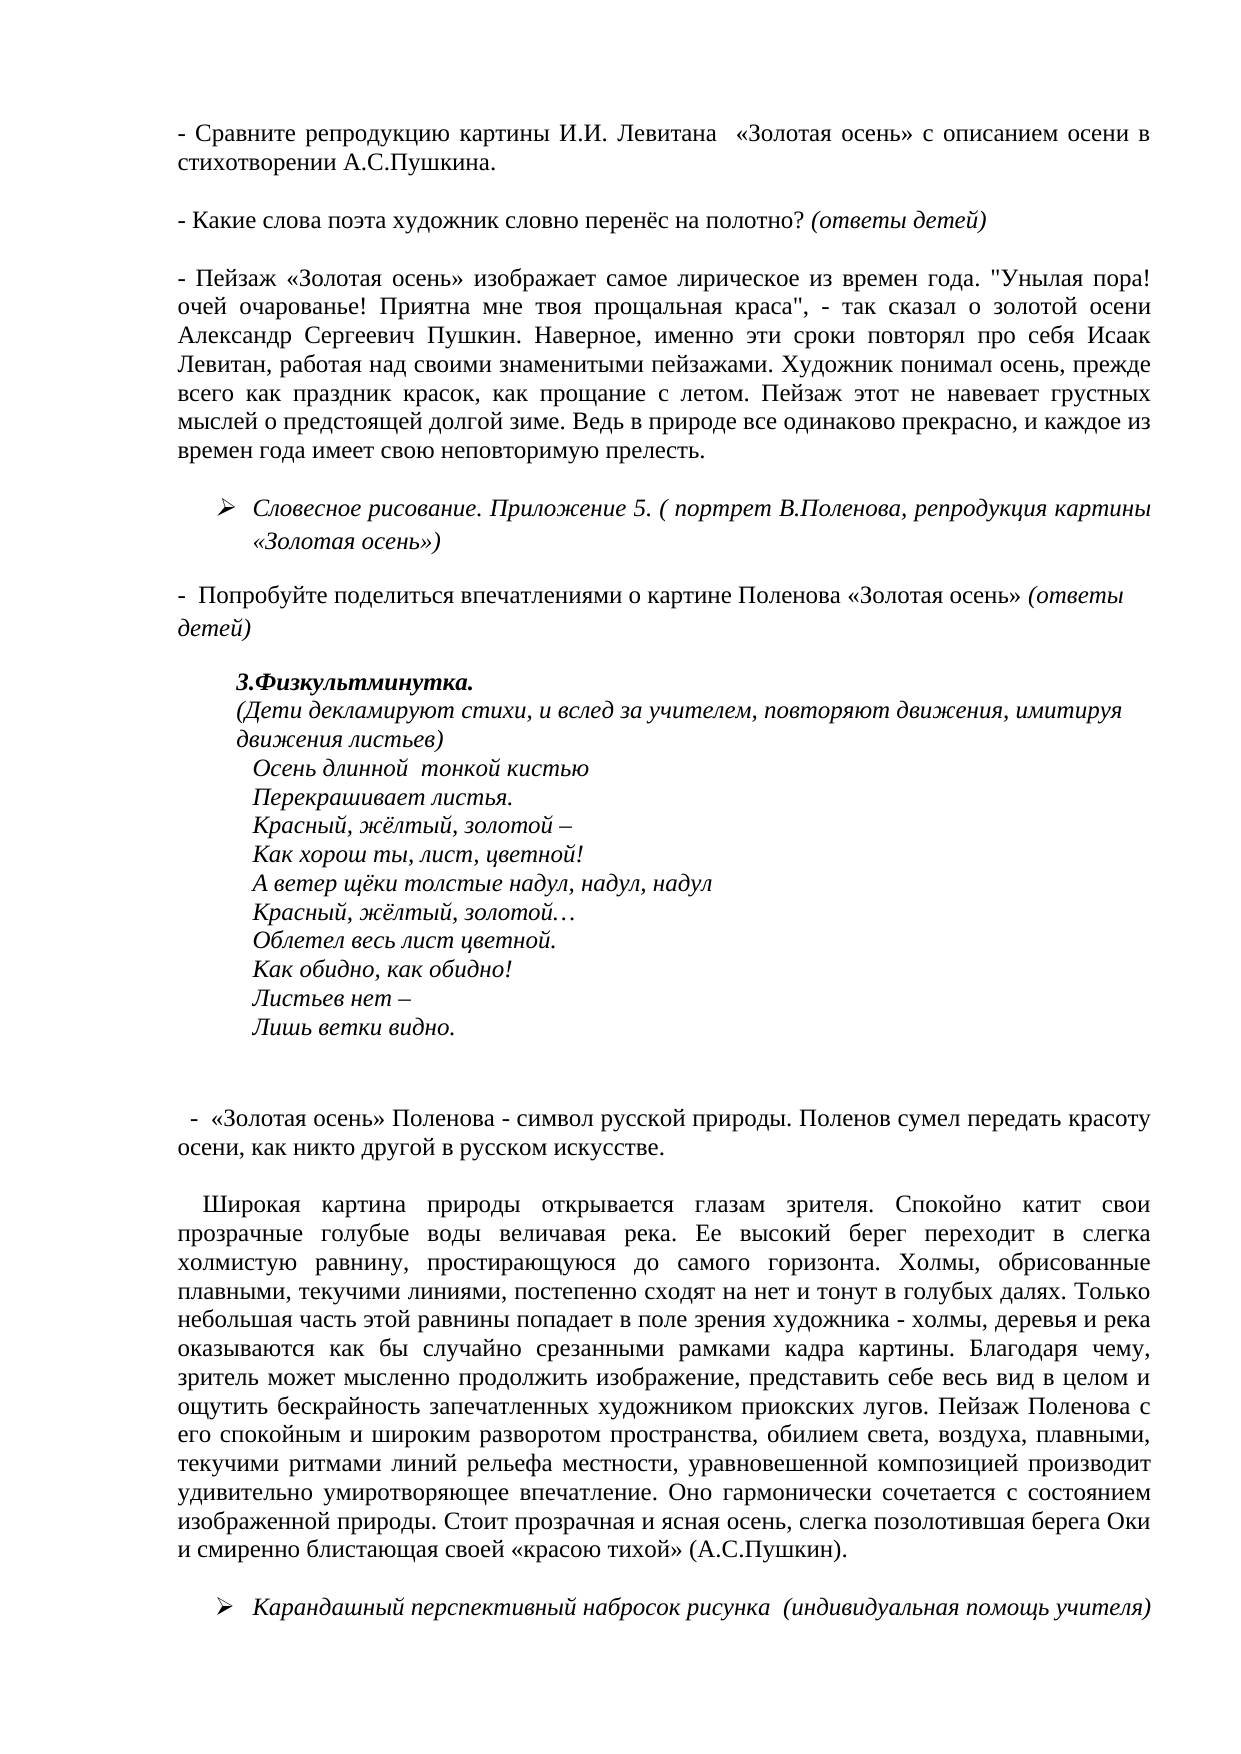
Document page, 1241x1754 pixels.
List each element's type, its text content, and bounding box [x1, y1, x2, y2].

list Листьев нет – [252, 983, 1152, 1012]
text Широкая картина природы открывается глазам зрителя. Спокойно катит свои прозрачные голубые воды величавая река. Ее высокий берег переходит в слегка холмистую равнину, простирающуюся до самого горизонта. Холмы, обрисованные плавными, текучими линиями, постепенно сходят на нет и тонут в голубых далях. Только небольшая часть этой равнины попадает в поле зрения художника - холмы, деревья и река оказываются как бы случайно срезанными рамками кадра картины. Благодаря чему, зритель может мысленно продолжить изображение, представить себе весь вид в целом и ощутить бескрайность запечатленных художником приокских лугов. Пейзаж Поленова с его спокойным и широким разворотом пространства, обилием света, воздуха, плавными, текучими ритмами линий рельефа местности, уравновешенной композицией производит удивительно умиротворяющее впечатление. Оно гармонически сочетается с состоянием изображенной природы. Стоит прозрачная и ясная осень, слегка позолотившая берега Оки и смиренно блистающая своей «красою тихой» (А.С.Пушкин). [177, 1189, 1152, 1563]
list Словесное рисование. Приложение 5. ( портрет В.Поленова, репродукция картины «Золотая осень») [215, 493, 1152, 555]
list Перекрашивает листья. [252, 782, 1152, 811]
list Красный, жёлтый, золотой – [252, 811, 1152, 839]
list Как обидно, как обидно! [252, 954, 1152, 983]
text - Пейзаж «Золотая осень» изображает самое лирическое из времен года. "Унылая пора! очей очарованье! Приятна мне твоя прощальная краса", - так сказал о золотой осени Александр Сергеевич Пушкин. Наверное, именно эти сроки повторял про себя Исаак Левитан, работая над своими знаменитыми пейзажами. Художник понимал осень, прежде всего как праздник красок, как прощание с летом. Пейзаж этот не навевает грустных мыслей о предстоящей долгой зиме. Ведь в природе все одинаково прекрасно, и каждое из времен года имеет свою неповторимую прелесть. [177, 263, 1152, 464]
list Облетел весь лист цветной. [252, 926, 1152, 954]
text (Дети декламируют стихи, и вслед за учителем, повторяют движения, имитируя движения листьев) [236, 696, 1152, 753]
list Карандашный перспективный набросок рисунка (индивидуальная помощь учителя) [215, 1592, 1152, 1621]
list Лишь ветки видно. [252, 1012, 1152, 1041]
list А ветер щёки толстые надул, надул, надул [252, 868, 1152, 897]
text - «Золотая осень» Поленова - символ русской природы. Поленов сумел передать красоту осени, как никто другой в русском искусстве. [177, 1103, 1152, 1160]
list Как хорош ты, лист, цветной! [252, 839, 1152, 868]
text - Сравните репродукцию картины И.И. Левитана «Золотая осень» с описанием осени в стихотворении А.С.Пушкина. [177, 118, 1152, 176]
list Осень длинной тонкой кистью [252, 753, 1152, 782]
list Красный, жёлтый, золотой… [252, 897, 1152, 926]
text - Попробуйте поделиться впечатлениями о картине Поленова «Золотая осень» (ответы детей) [177, 580, 1152, 642]
text 3.Физкультминутка. [236, 667, 1152, 696]
text - Какие слова поэта художник словно перенёс на полотно? (ответы детей) [177, 205, 1152, 233]
